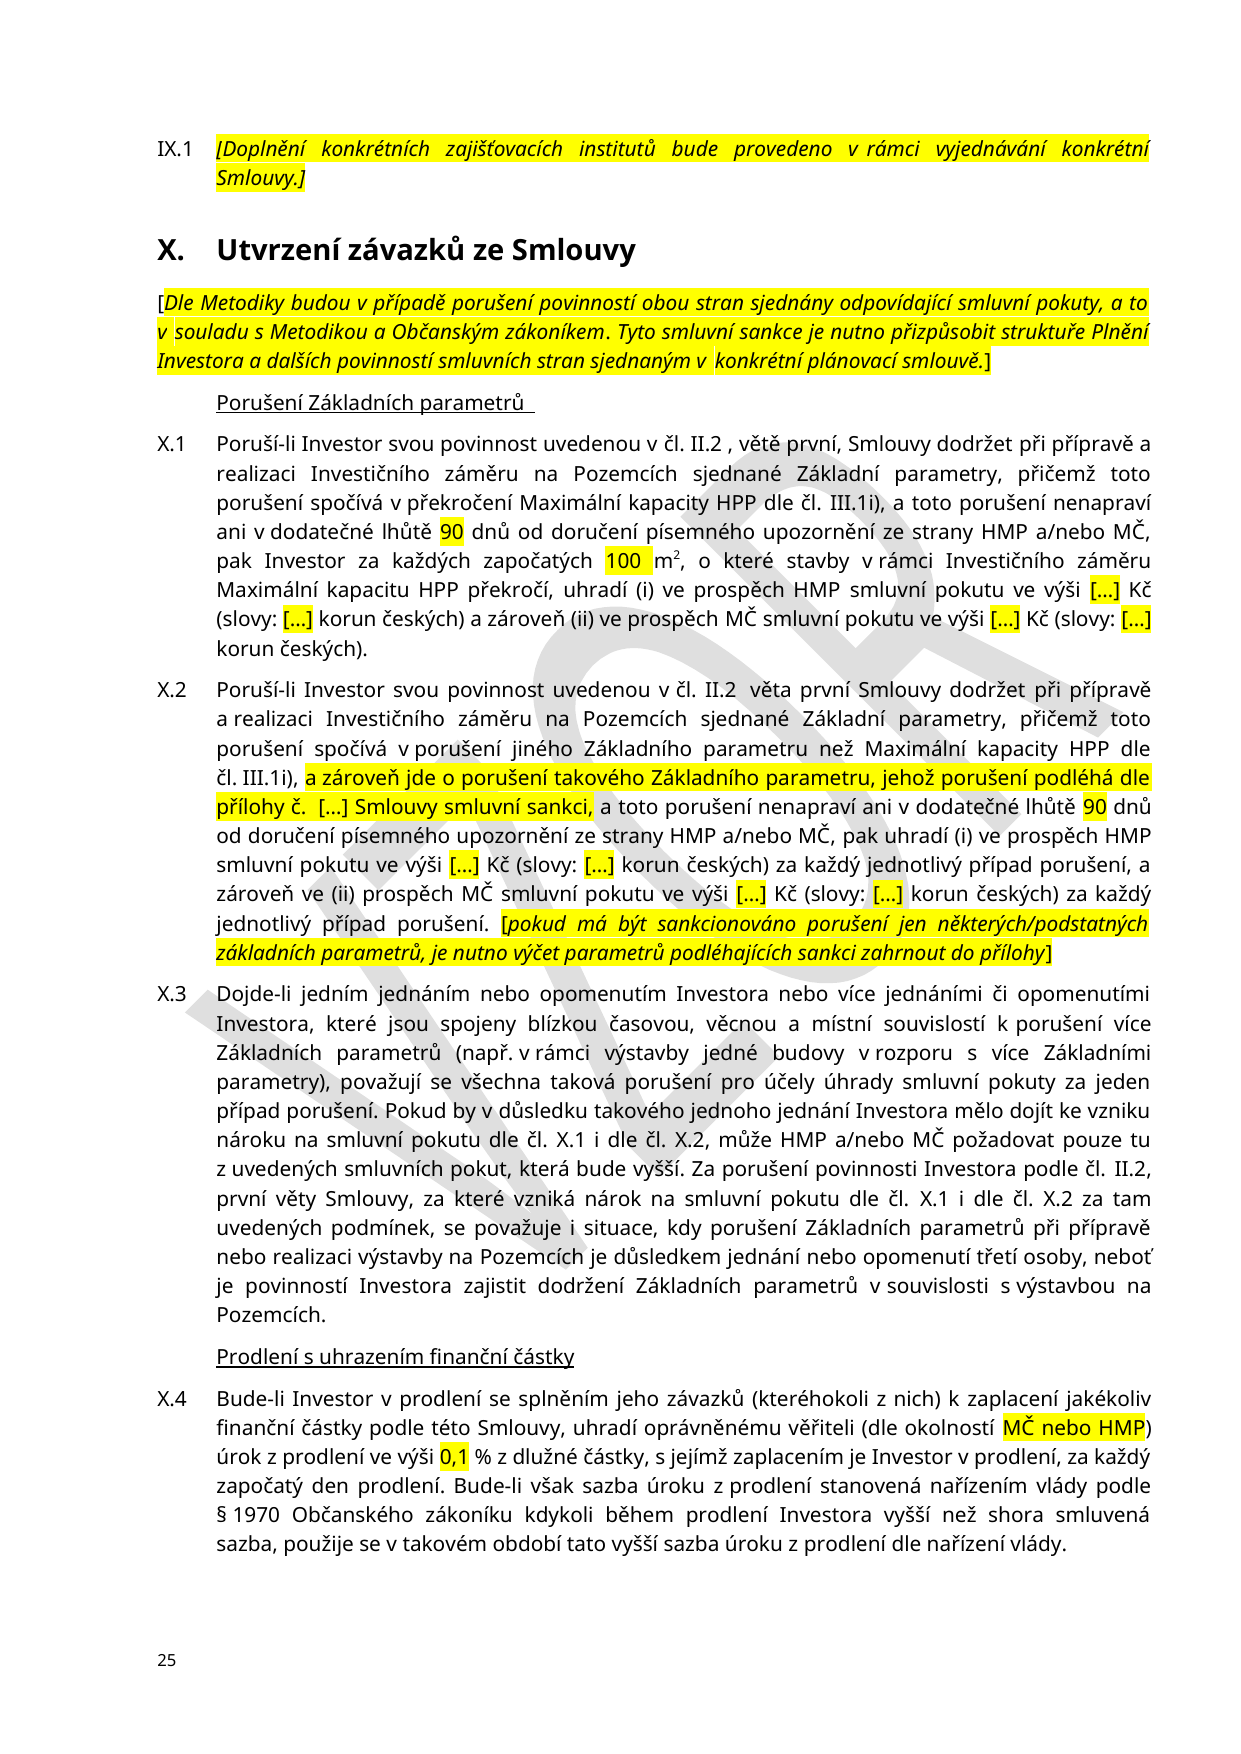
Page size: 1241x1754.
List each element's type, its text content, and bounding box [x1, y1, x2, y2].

subtitle Utvrzení závazků ze Smlouvy [157, 229, 1152, 268]
list Dojde-li jedním jednáním nebo opomenutím Investora nebo více jednáními či opomenutími Investora, které jsou spojeny blízkou časovou, věcnou a místní souvislostí k porušení více Základních parametrů (např. v rámci výstavby jedné budovy v rozporu s více Základními parametry), považují se všechna taková porušení pro účely úhrady smluvní pokuty za jeden případ porušení. Pokud by v důsledku takového jednoho jednání Investora mělo dojít ke vzniku nároku na smluvní pokutu dle čl. X.1 i dle čl. X.2, může HMP a/nebo MČ požadovat pouze tu z uvedených smluvních pokut, která bude vyšší. Za porušení povinnosti Investora podle čl. II.2, první věty Smlouvy, za které vzniká nárok na smluvní pokutu dle čl. X.1 i dle čl. X.2 za tam uvedených podmínek, se považuje i situace, kdy porušení Základních parametrů při přípravě nebo realizaci výstavby na Pozemcích je důsledkem jednání nebo opomenutí třetí osoby, neboť je povinností Investora zajistit dodržení Základních parametrů v souvislosti s výstavbou na Pozemcích. [157, 978, 1152, 1328]
list Prodlení s uhrazením finanční částky [216, 1341, 1152, 1370]
list [Doplnění konkrétních zajišťovacích institutů bude provedeno v rámci vyjednávání konkrétní Smlouvy.] [157, 133, 1152, 191]
list Bude-li Investor v prodlení se splněním jeho závazků (kteréhokoli z nich) k zaplacení jakékoliv finanční částky podle této Smlouvy, uhradí oprávněnému věřiteli (dle okolností MČ nebo HMP) úrok z prodlení ve výši 0,1 % z dlužné částky, s jejímž zaplacením je Investor v prodlení, za každý započatý den prodlení. Bude-li však sazba úroku z prodlení stanovená nařízením vlády podle § 1970 Občanského zákoníku kdykoli během prodlení Investora vyšší než shora smluvená sazba, použije se v takovém období tato vyšší sazba úroku z prodlení dle nařízení vlády. [157, 1383, 1152, 1558]
list Poruší-li Investor svou povinnost uvedenou v čl. II.2 , větě první, Smlouvy dodržet při přípravě a realizaci Investičního záměru na Pozemcích sjednané Základní parametry, přičemž toto porušení spočívá v překročení Maximální kapacity HPP dle čl. III.1i), a toto porušení nenapraví ani v dodatečné lhůtě 90 dnů od doručení písemného upozornění ze strany HMP a/nebo MČ, pak Investor za každých započatých 100 m2, o které stavby v rámci Investičního záměru Maximální kapacitu HPP překročí, uhradí (i) ve prospěch HMP smluvní pokutu ve výši […] Kč (slovy: […] korun českých) a zároveň (ii) ve prospěch MČ smluvní pokutu ve výši […] Kč (slovy: […] korun českých). [157, 428, 1152, 662]
list Poruší-li Investor svou povinnost uvedenou v čl. II.2 věta první Smlouvy dodržet při přípravě a realizaci Investičního záměru na Pozemcích sjednané Základní parametry, přičemž toto porušení spočívá v porušení jiného Základního parametru než Maximální kapacity HPP dle čl. III.1i), a zároveň jde o porušení takového Základního parametru, jehož porušení podléhá dle přílohy č. […] Smlouvy smluvní sankci, a toto porušení nenapraví ani v dodatečné lhůtě 90 dnů od doručení písemného upozornění ze strany HMP a/nebo MČ, pak uhradí (i) ve prospěch HMP smluvní pokutu ve výši […] Kč (slovy: […] korun českých) za každý jednotlivý případ porušení, a zároveň ve (ii) prospěch MČ smluvní pokutu ve výši […] Kč (slovy: […] korun českých) za každý jednotlivý případ porušení. [pokud má být sankcionováno porušení jen některých/podstatných základních parametrů, je nutno výčet parametrů podléhajících sankci zahrnout do přílohy] [157, 674, 1152, 966]
list Porušení Základních parametrů [216, 387, 1152, 416]
text [Dle Metodiky budou v případě porušení povinností obou stran sjednány odpovídající smluvní pokuty, a to v souladu s Metodikou a Občanským zákoníkem. Tyto smluvní sankce je nutno přizpůsobit struktuře Plnění Investora a dalších povinností smluvních stran sjednaným v konkrétní plánovací smlouvě.] [157, 287, 1152, 374]
